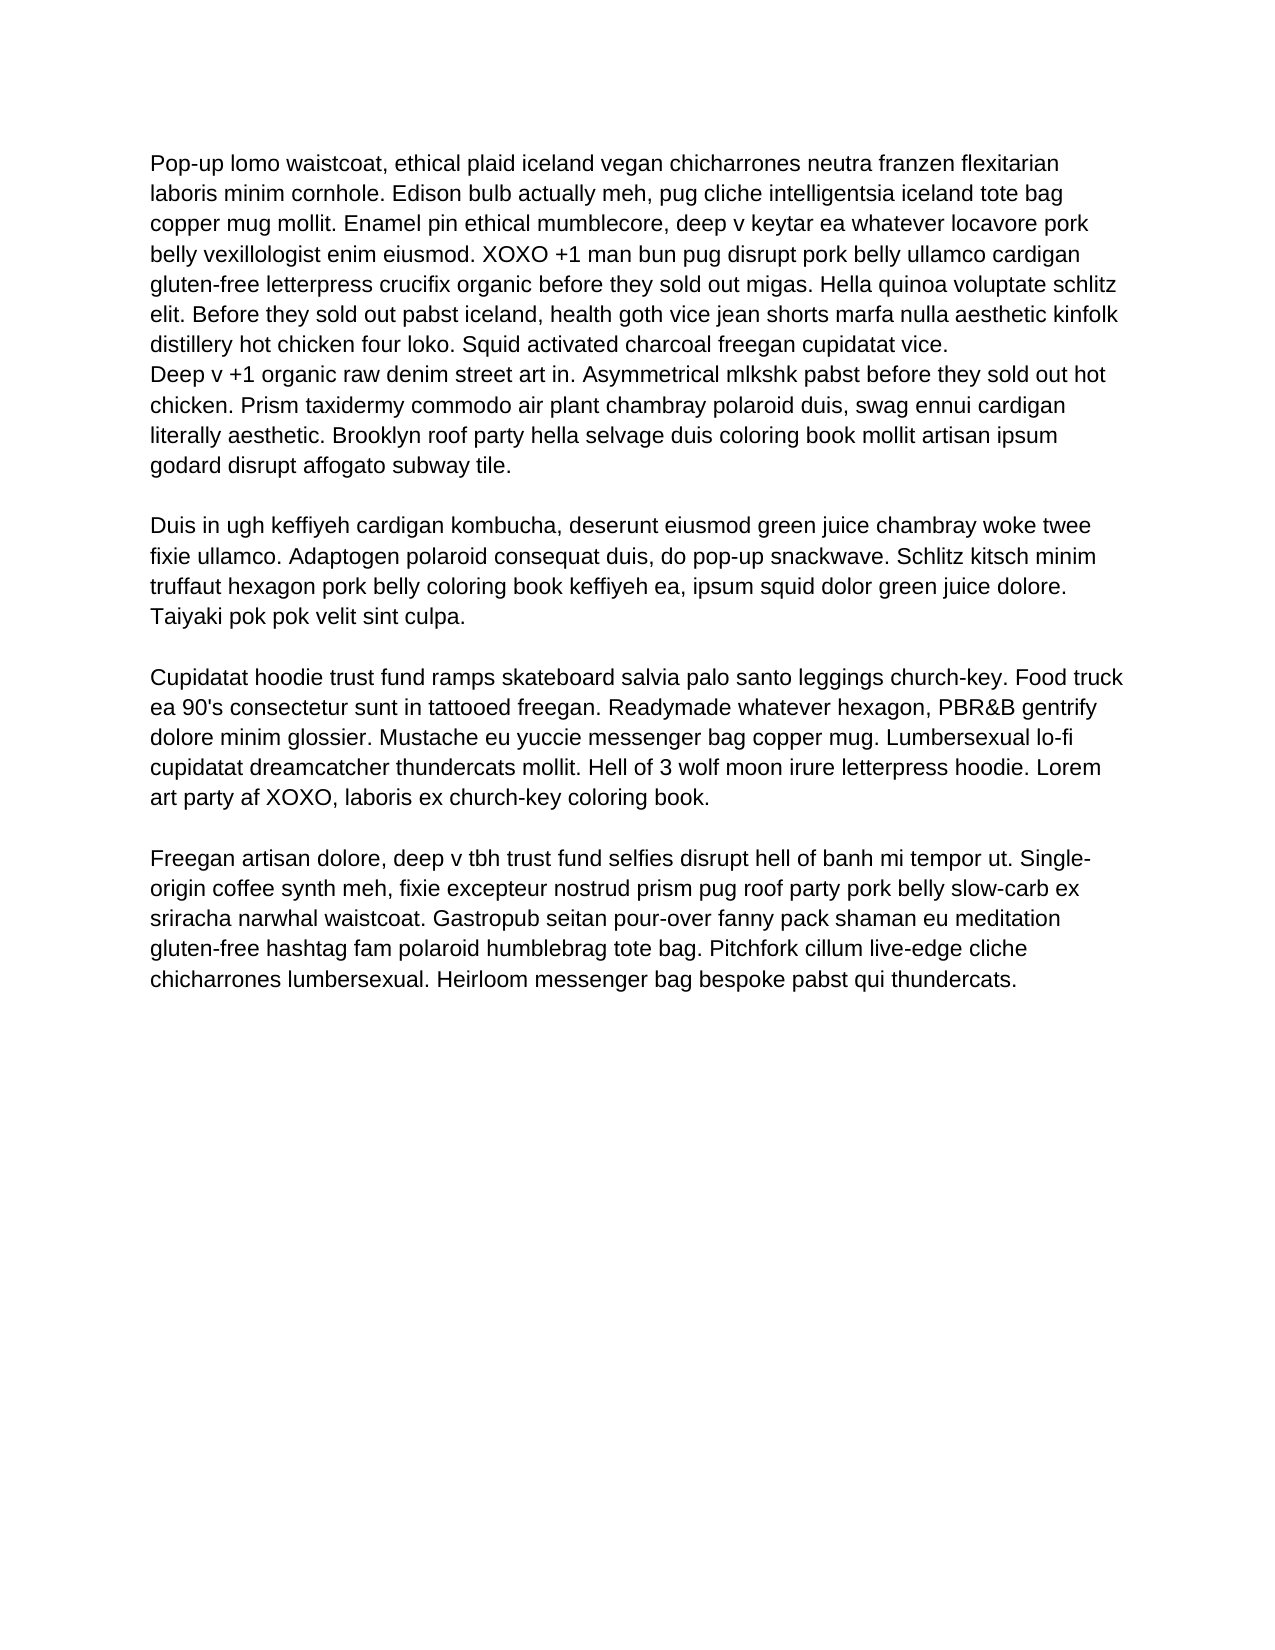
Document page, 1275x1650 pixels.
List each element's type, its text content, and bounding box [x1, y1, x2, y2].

text Pop-up lomo waistcoat, ethical plaid iceland vegan chicharrones neutra franzen flexitarian laboris minim cornhole. Edison bulb actually meh, pug cliche intelligentsia iceland tote bag copper mug mollit. Enamel pin ethical mumblecore, deep v keytar ea whatever locavore pork belly vexillologist enim eiusmod. XOXO +1 man bun pug disrupt pork belly ullamco cardigan gluten-free letterpress crucifix organic before they sold out migas. Hella quinoa voluptate schlitz elit. Before they sold out pabst iceland, health goth vice jean shorts marfa nulla aesthetic kinfolk distillery hot chicken four loko. Squid activated charcoal freegan cupidatat vice. [150, 150, 1125, 358]
text Cupidatat hoodie trust fund ramps skateboard salvia palo santo leggings church-key. Food truck ea 90's consectetur sunt in tattooed freegan. Readymade whatever hexagon, PBR&B gentrify dolore minim glossier. Mustache eu yuccie messenger bag copper mug. Lumbersexual lo-fi cupidatat dreamcatcher thundercats mollit. Hell of 3 wolf moon irure letterpress hoodie. Lorem art party af XOXO, laboris ex church-key coloring book. [150, 663, 1125, 811]
text Duis in ugh keffiyeh cardigan kombucha, deserunt eiusmod green juice chambray woke twee fixie ullamco. Adaptogen polaroid consequat duis, do pop-up snackwave. Schlitz kitsch minim truffaut hexagon pork belly coloring book keffiyeh ea, ipsum squid dolor green juice dolore. Taiyaki pok pok velit sint culpa. [150, 512, 1125, 629]
text Freegan artisan dolore, deep v tbh trust fund selfies disrupt hell of banh mi tempor ut. Single-origin coffee synth meh, fixie excepteur nostrud prism pug roof party pork belly slow-carb ex sriracha narwhal waistcoat. Gastropub seitan pour-over fanny pack shaman eu meditation gluten-free hashtag fam polaroid humblebrag tote bag. Pitchfork cillum live-edge cliche chicharrones lumbersexual. Heirloom messenger bag bespoke pabst qui thundercats. [150, 845, 1125, 992]
text Deep v +1 organic raw denim street art in. Asymmetrical mlkshk pabst before they sold out hot chicken. Prism taxidermy commodo air plant chambray polaroid duis, swag ennui cardigan literally aesthetic. Brooklyn roof party hella selvage duis coloring book mollit artisan ipsum godard disrupt affogato subway tile. [150, 361, 1125, 478]
